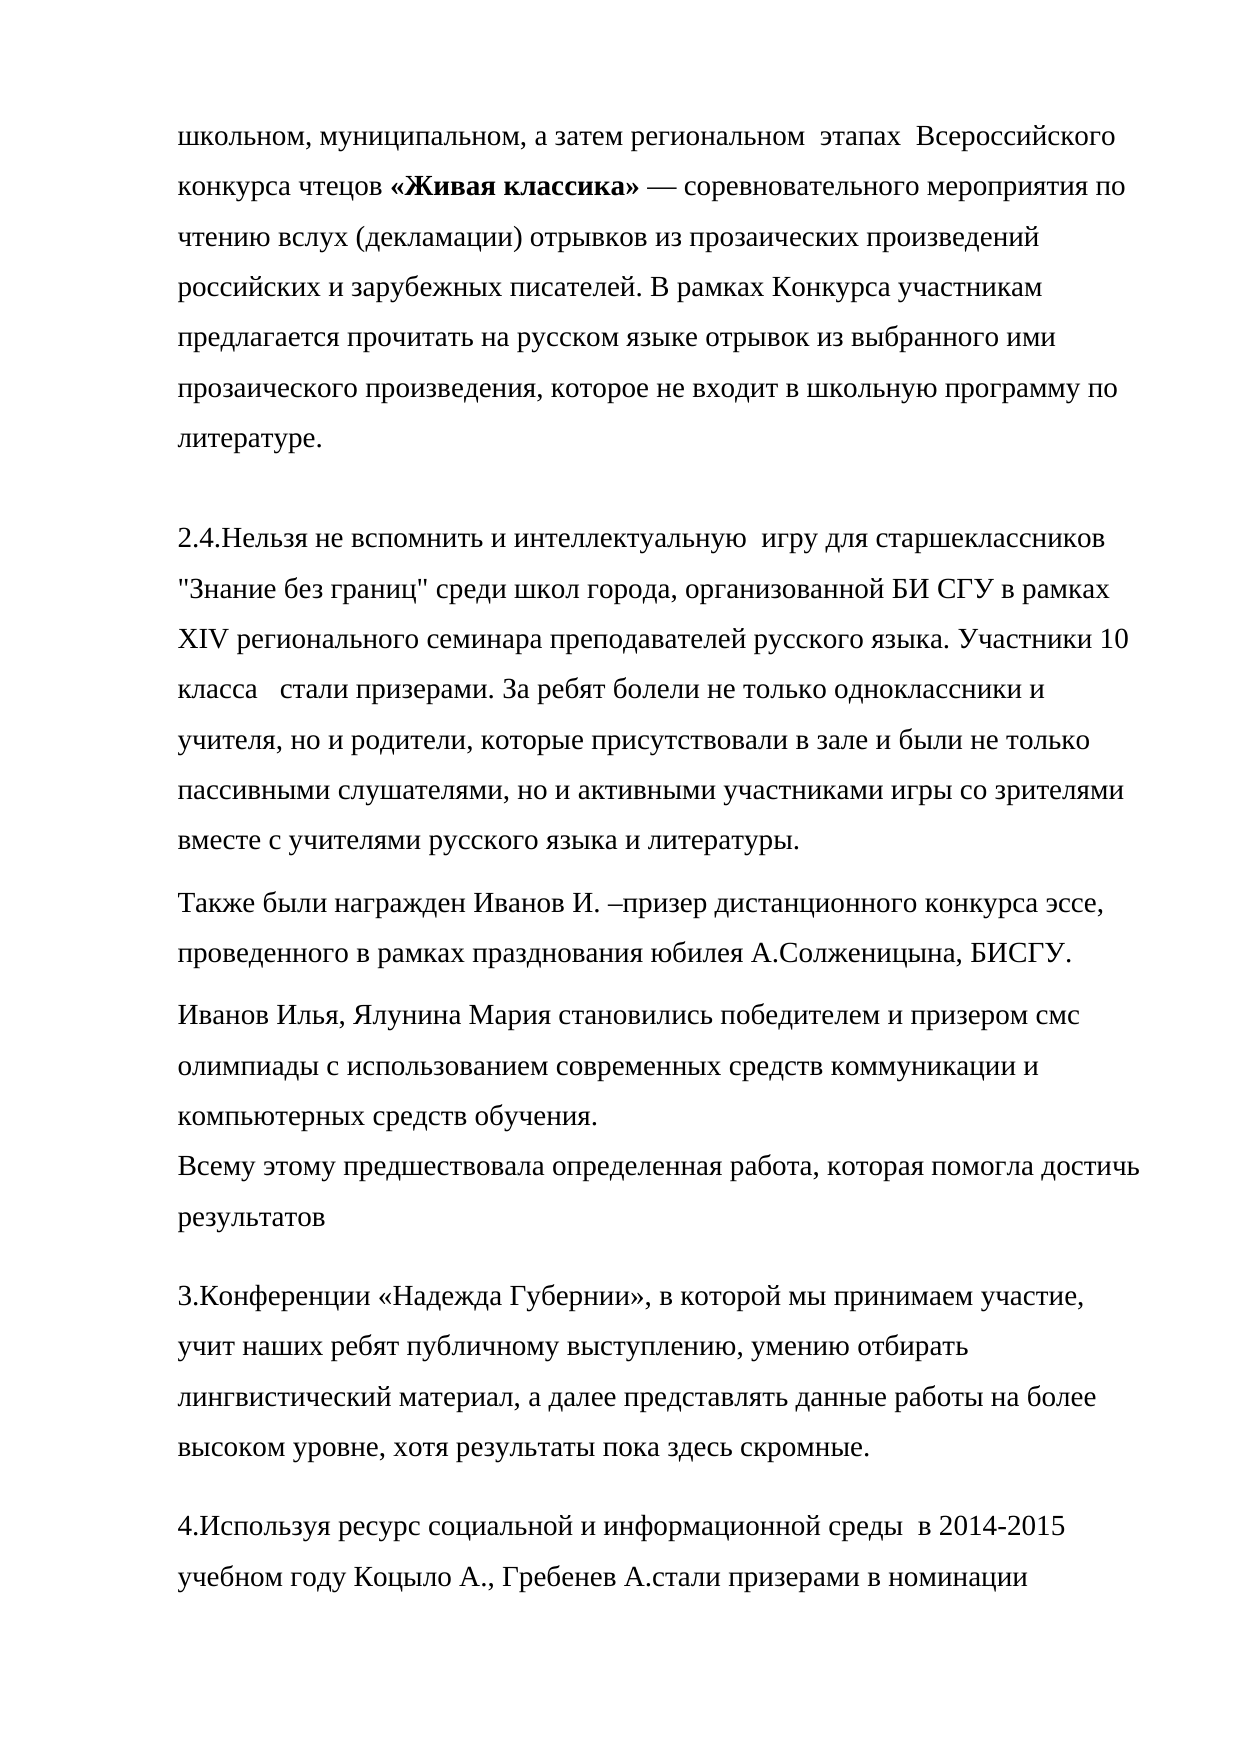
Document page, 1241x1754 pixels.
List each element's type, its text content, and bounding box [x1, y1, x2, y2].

text 2.4.Нельзя не вспомнить и интеллектуальную игру для старшеклассников "Знание без границ" среди школ города, организованной БИ СГУ в рамках XIV регионального семинара преподавателей русского языка. Участники 10 класса стали призерами. За ребят болели не только одноклассники и учителя, но и родители, которые присутствовали в зале и были не только пассивными слушателями, но и активными участниками игры со зрителями вместе с учителями русского языка и литературы. [177, 521, 1152, 856]
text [177, 118, 1152, 453]
text 3.Конференции «Надежда Губернии», в которой мы принимаем участие, учит наших ребят публичному выступлению, умению отбирать лингвистический материал, а далее представлять данные работы на более высоком уровне, хотя результаты пока здесь скромные. [177, 1278, 1152, 1463]
text Всему этому предшествовала определенная работа, которая помогла достичь результатов [177, 1148, 1152, 1232]
text Также были награжден Иванов И. –призер дистанционного конкурса эссе, проведенного в рамках празднования юбилея А.Солженицына, БИСГУ. [177, 885, 1152, 969]
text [177, 1508, 1152, 1592]
text Иванов Илья, Ялунина Мария становились победителем и призером смс олимпиады с использованием современных средств коммуникации и компьютерных средств обучения. [177, 997, 1152, 1132]
